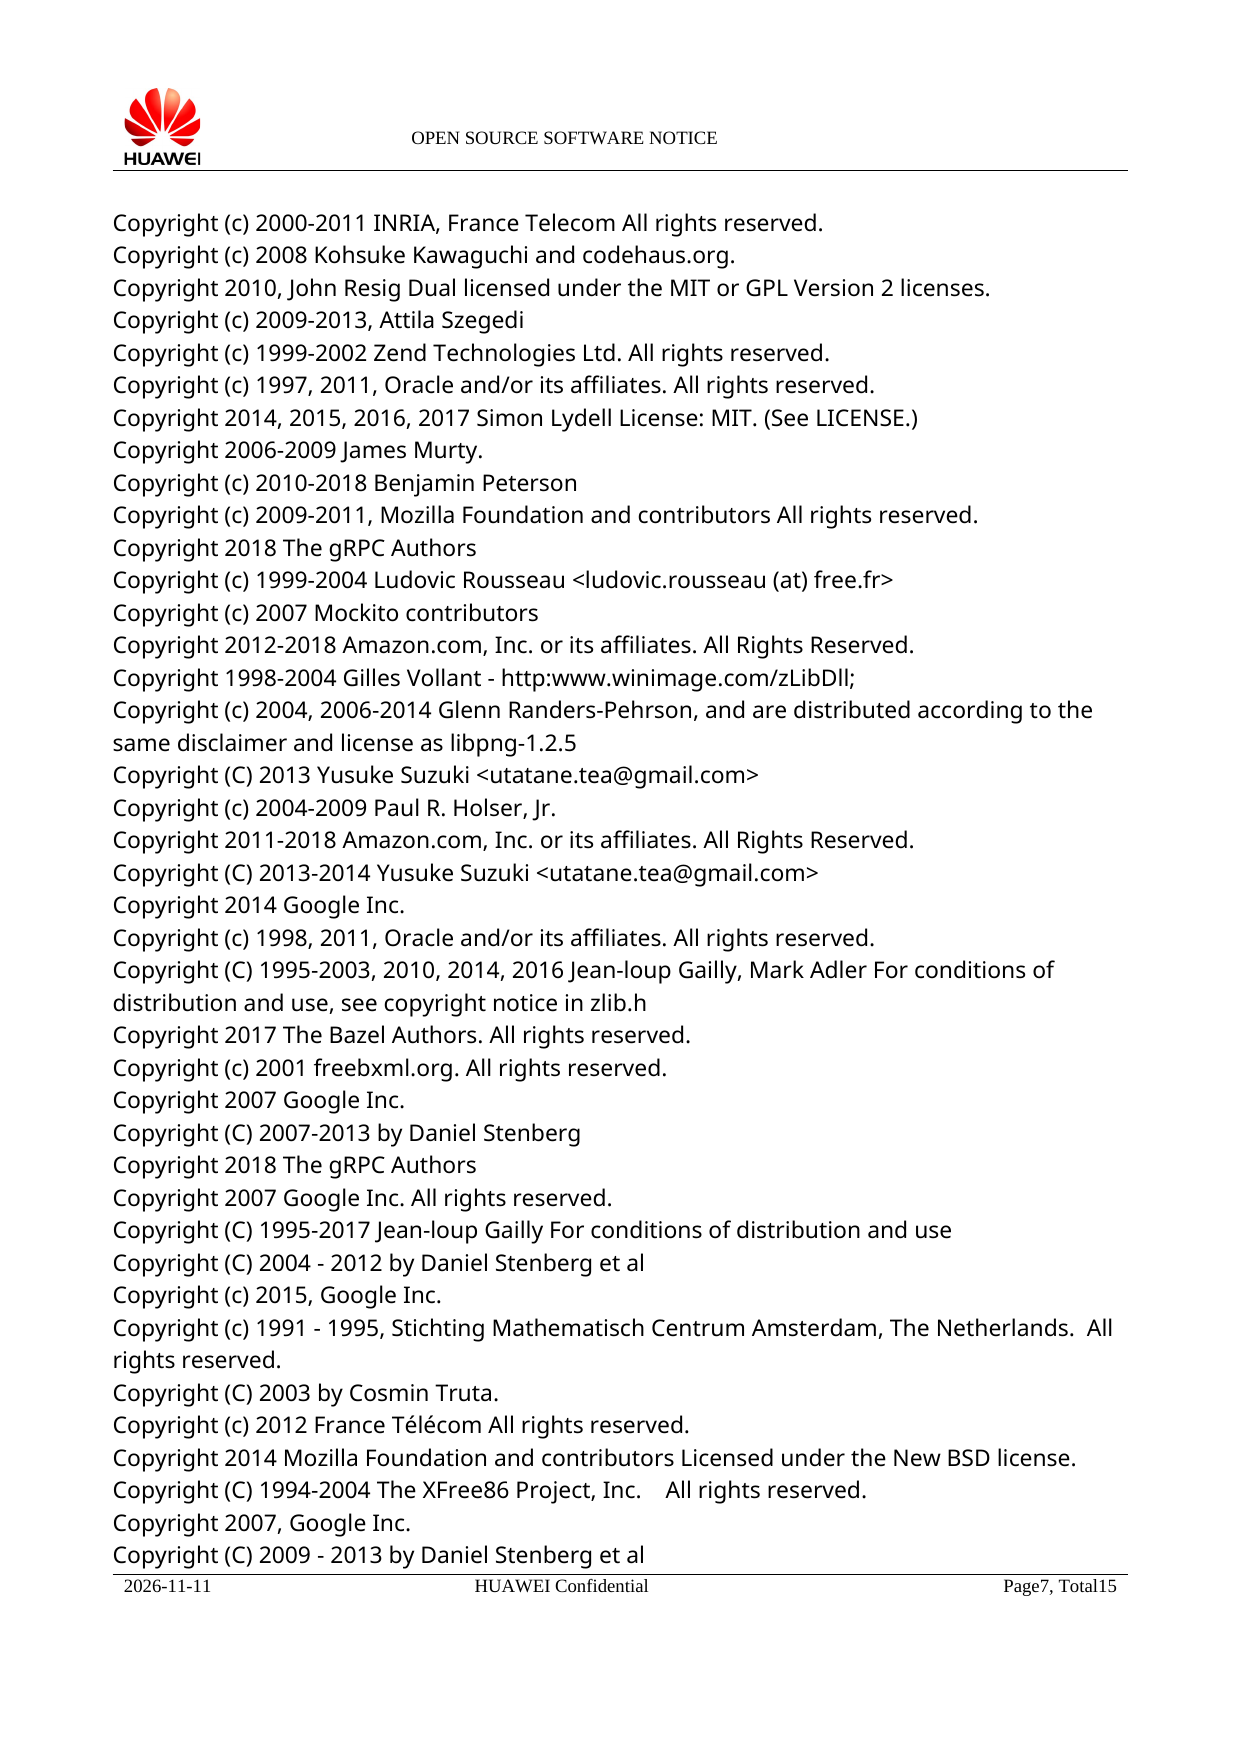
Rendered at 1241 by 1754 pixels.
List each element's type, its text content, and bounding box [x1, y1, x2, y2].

picture [124, 88, 201, 165]
